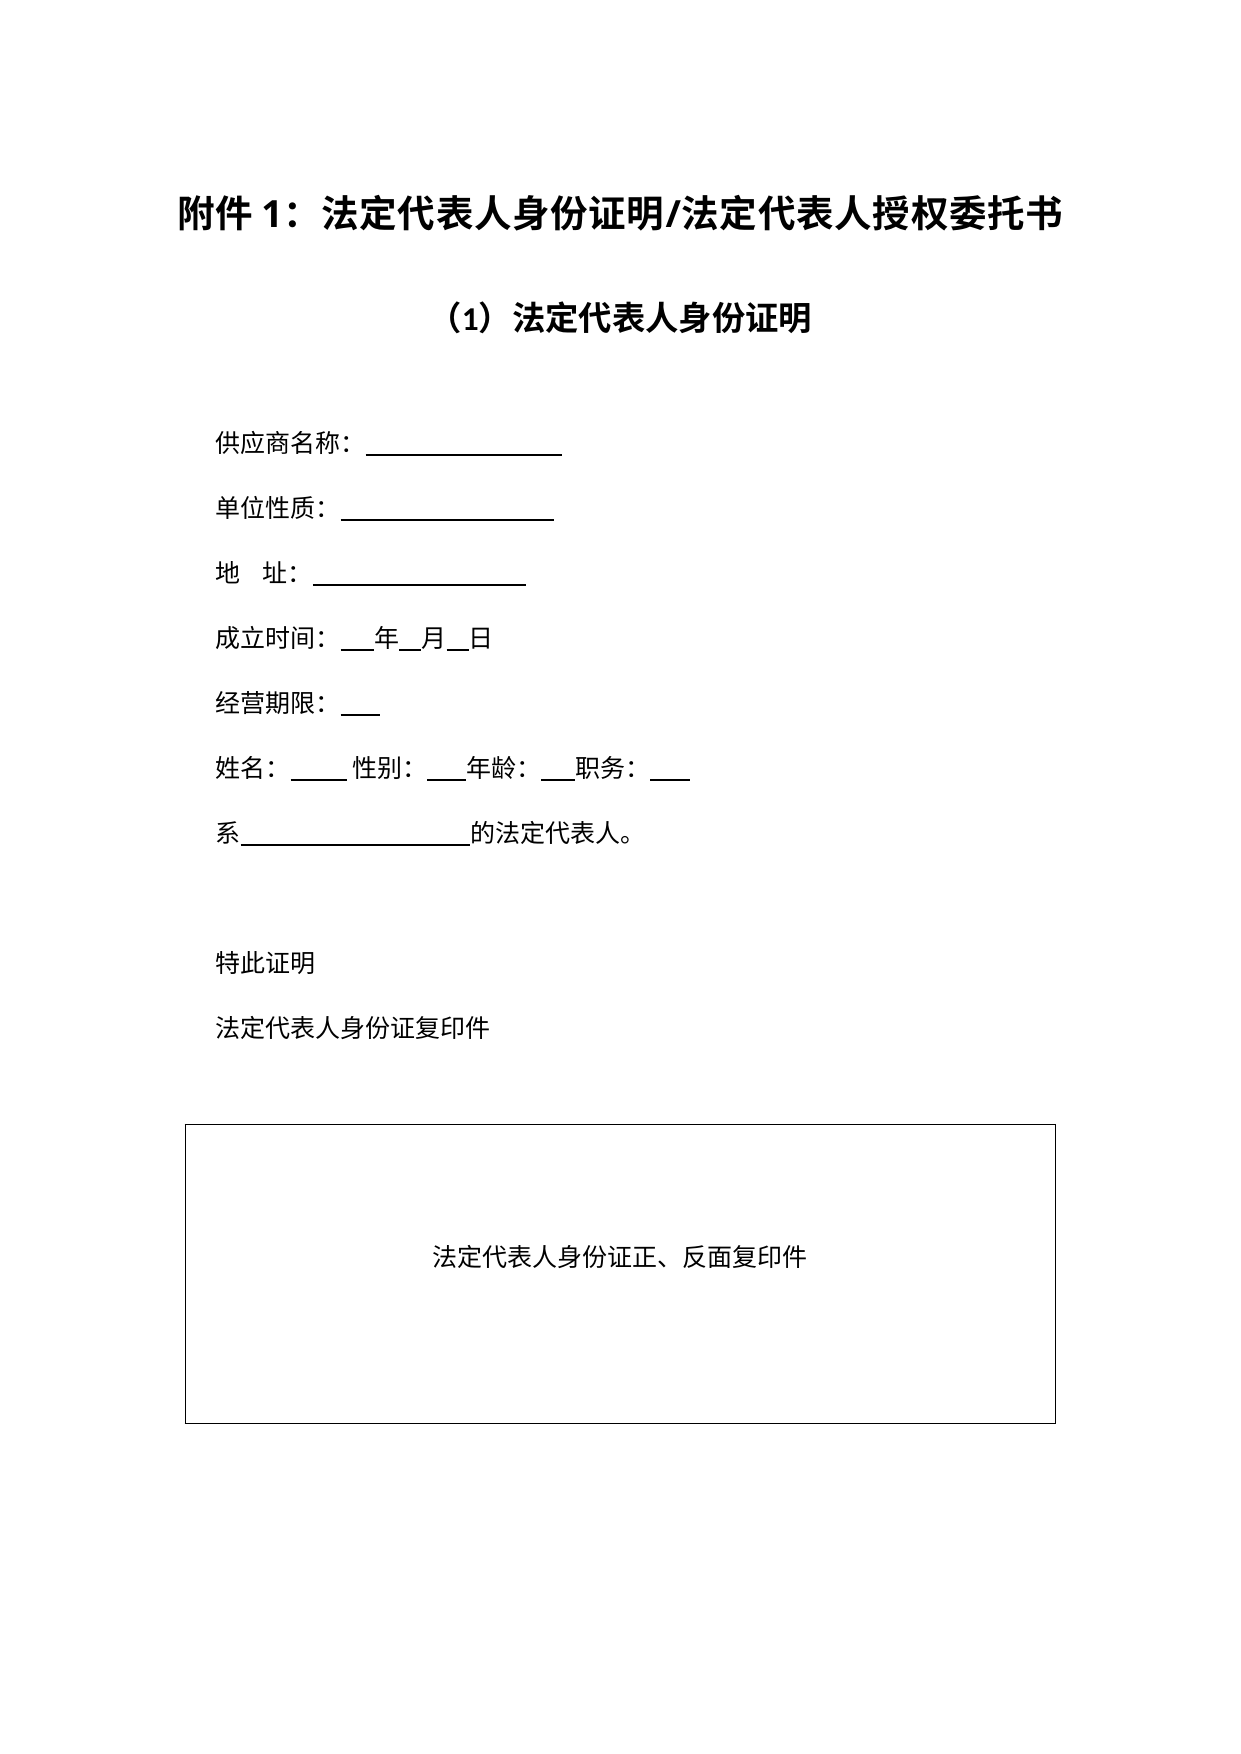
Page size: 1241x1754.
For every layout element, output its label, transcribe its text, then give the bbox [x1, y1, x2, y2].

table_header 法定代表人身份证正、反面复印件 [186, 1125, 1055, 1423]
text 法定代表人身份证复印件 [165, 994, 1075, 1059]
text 地 址： [165, 539, 1075, 604]
text 经营期限： [165, 669, 1075, 734]
text 系 的法定代表人。 [165, 799, 1075, 864]
text （1）法定代表人身份证明 [165, 283, 1075, 348]
text 成立时间： 年 月 日 [165, 604, 1075, 669]
text 姓名： 性别： 年龄： 职务： [165, 734, 1075, 799]
text 附件1：法定代表人身份证明/法定代表人授权委托书 [165, 178, 1075, 243]
text 供应商名称： [165, 409, 1075, 474]
text 单位性质： [165, 474, 1075, 539]
text 特此证明 [165, 929, 1075, 994]
